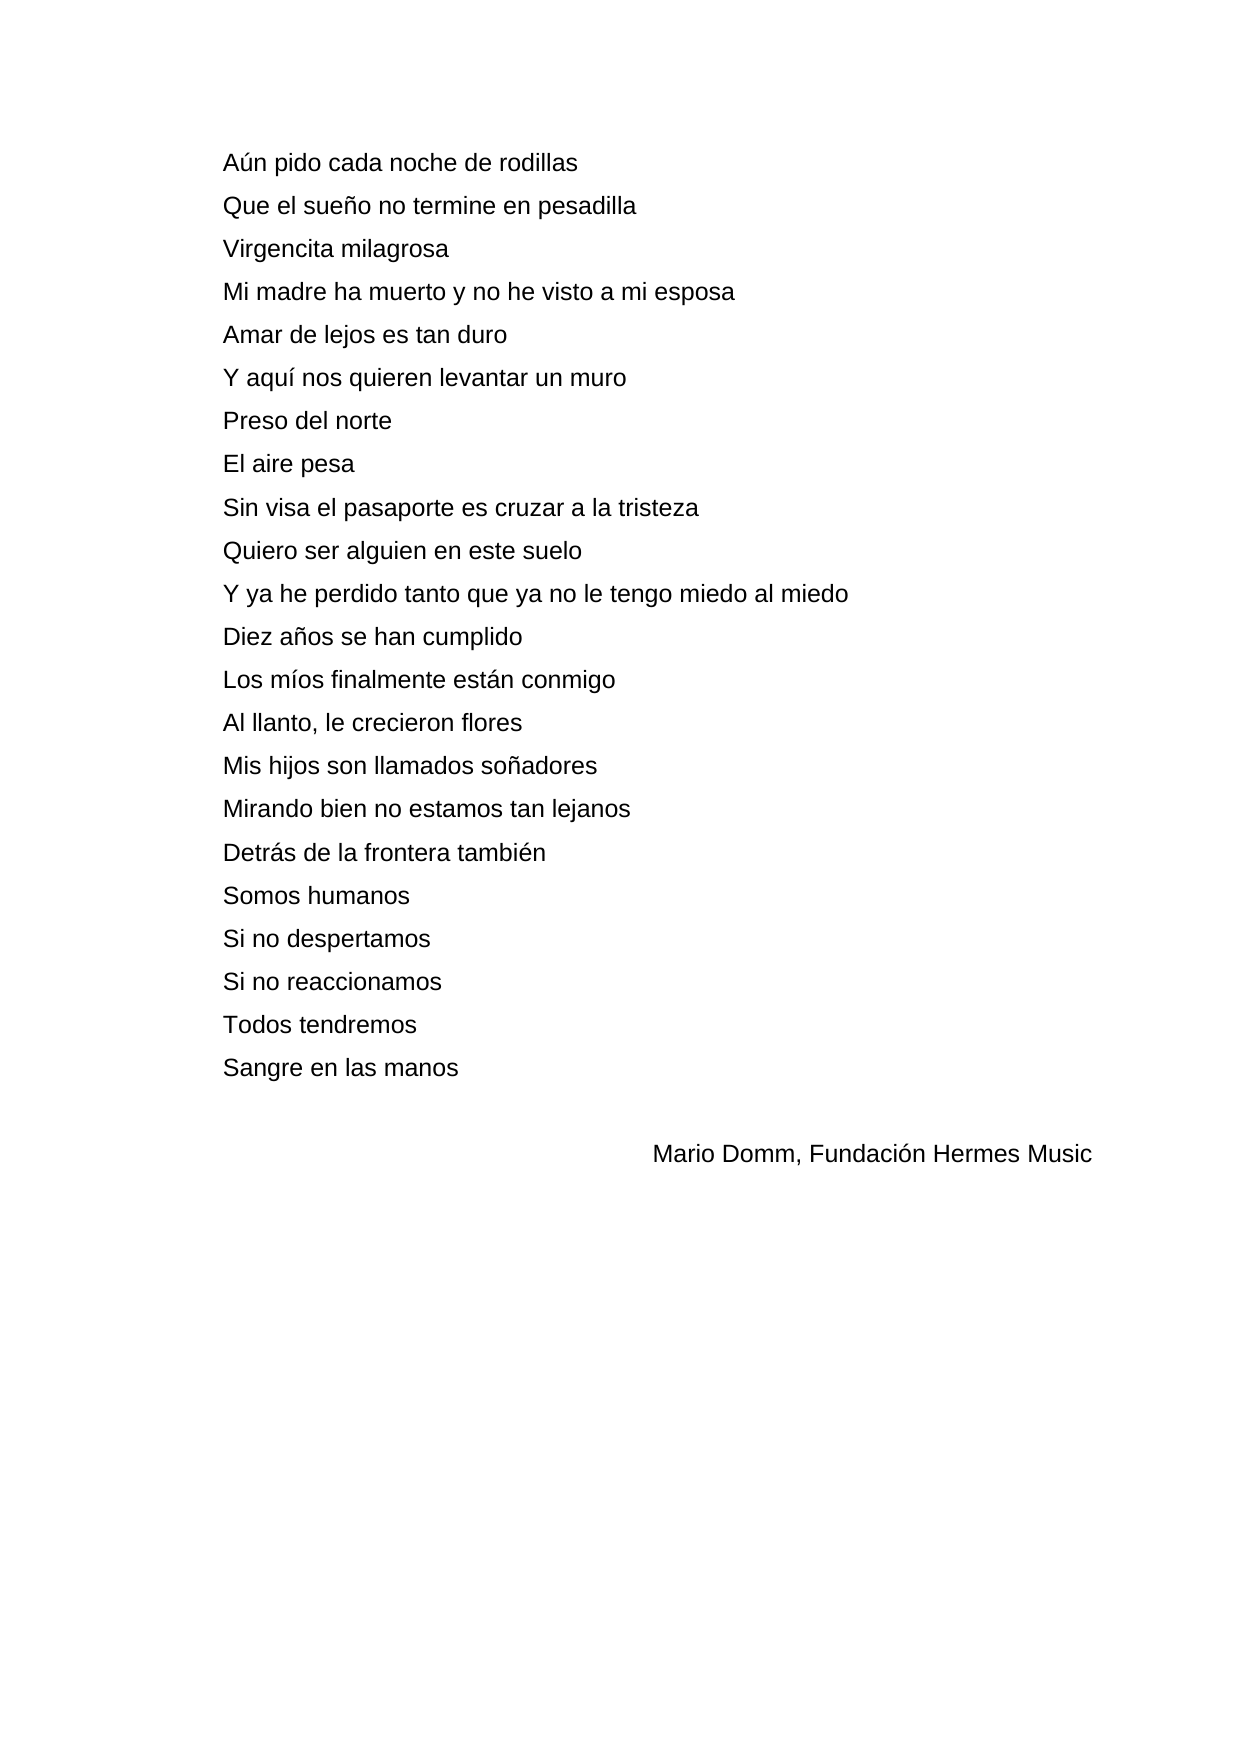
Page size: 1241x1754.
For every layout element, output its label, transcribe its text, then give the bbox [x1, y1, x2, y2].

list Amar de lejos es tan duro [223, 320, 1093, 349]
list Sin visa el pasaporte es cruzar a la tristeza [223, 493, 1093, 521]
list Detrás de la frontera también [223, 838, 1093, 866]
list Y ya he perdido tanto que ya no le tengo miedo al miedo [223, 579, 1093, 608]
list Quiero ser alguien en este suelo [223, 536, 1093, 564]
list Los míos finalmente están conmigo [223, 665, 1093, 694]
list Mis hijos son llamados soñadores [223, 751, 1093, 780]
list Al llanto, le crecieron flores [223, 708, 1093, 737]
list Mi madre ha muerto y no he visto a mi esposa [223, 277, 1093, 306]
list Sangre en las manos [223, 1053, 1093, 1082]
list Diez años se han cumplido [223, 622, 1093, 651]
list Preso del norte [223, 406, 1093, 435]
list Somos humanos [223, 881, 1093, 909]
list Y aquí nos quieren levantar un muro [223, 363, 1093, 392]
list Aún pido cada noche de rodillas [223, 148, 1093, 176]
list Mario Domm, Fundación Hermes Music [223, 1139, 1093, 1168]
list Si no despertamos [223, 924, 1093, 953]
list El aire pesa [223, 449, 1093, 478]
list Virgencita milagrosa [223, 234, 1093, 263]
list Todos tendremos [223, 1010, 1093, 1039]
list Mirando bien no estamos tan lejanos [223, 794, 1093, 823]
list Si no reaccionamos [223, 967, 1093, 996]
list Que el sueño no termine en pesadilla [223, 191, 1093, 219]
